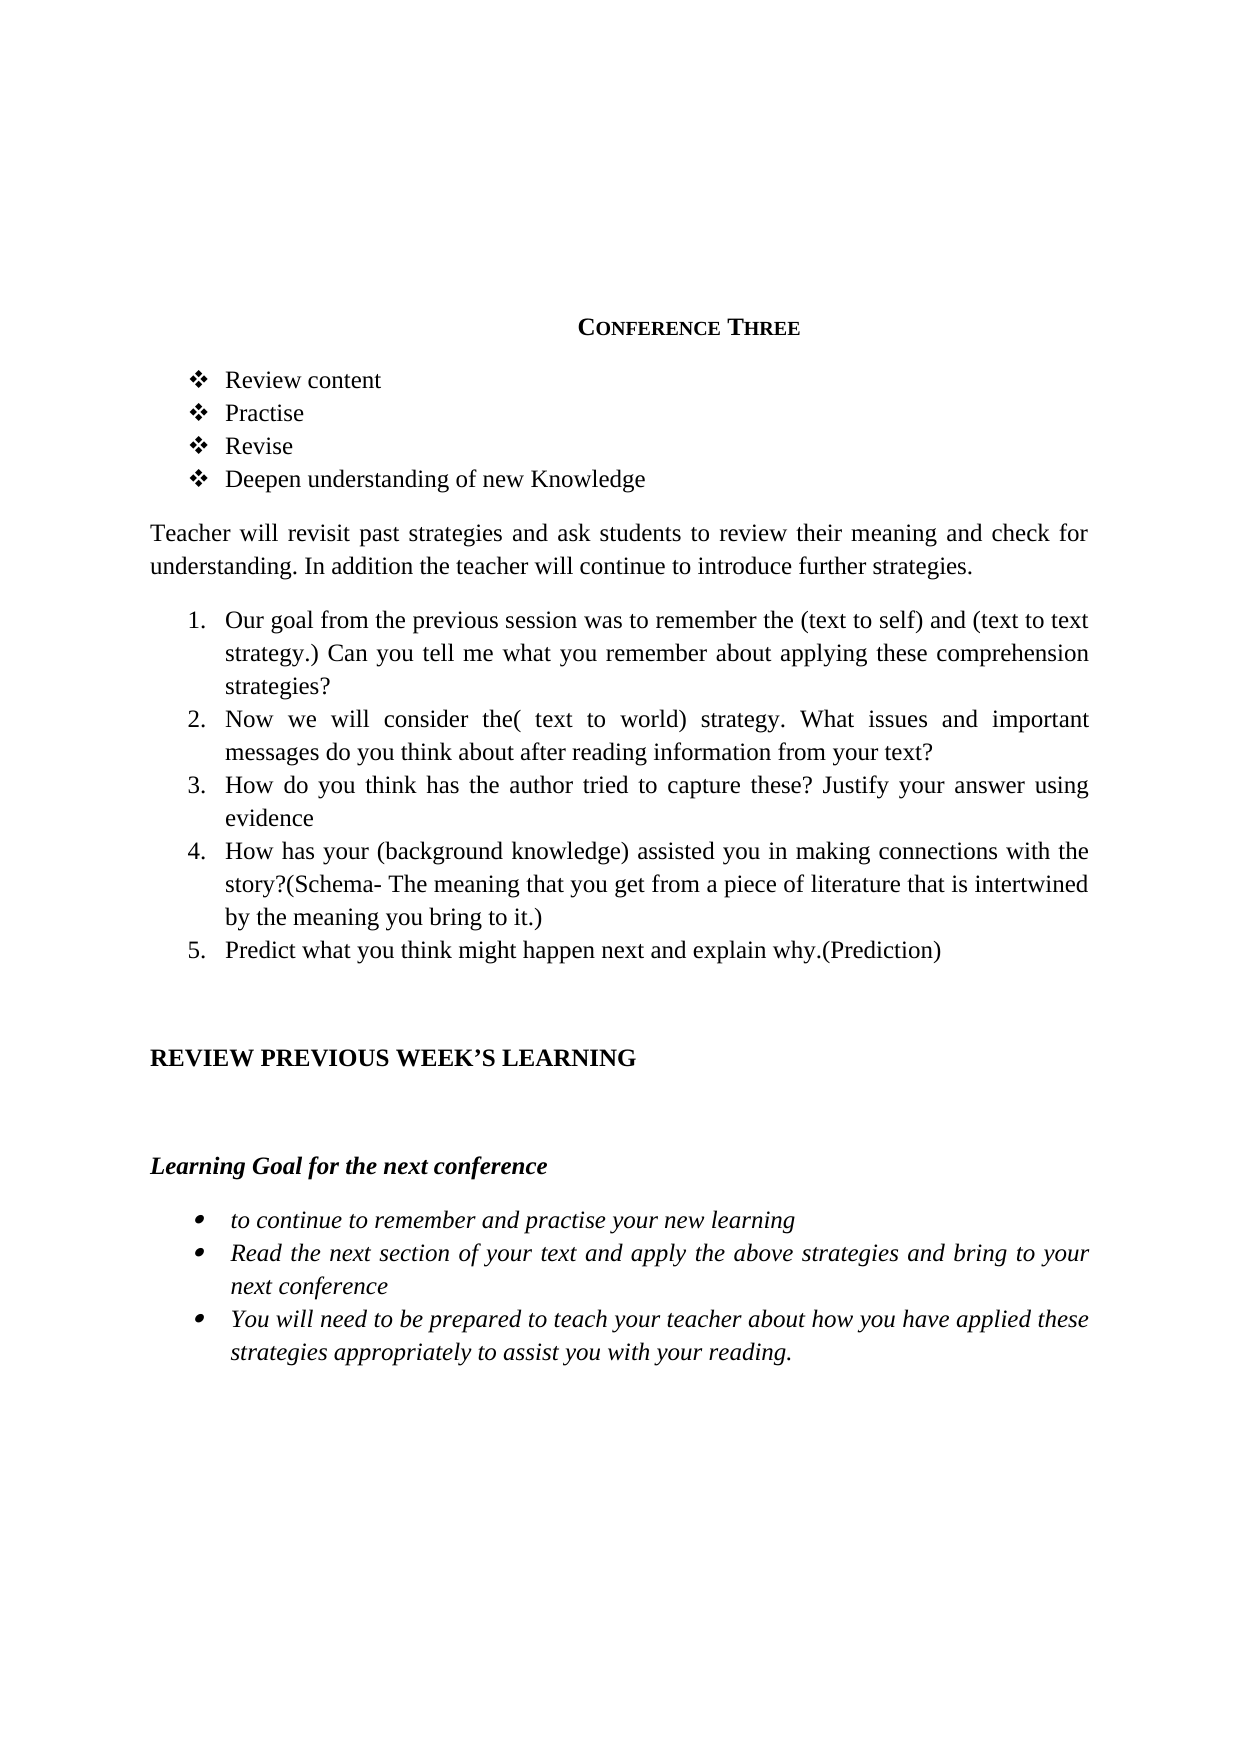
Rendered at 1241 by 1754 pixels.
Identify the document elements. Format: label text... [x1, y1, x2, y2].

list Revise [187, 431, 1090, 460]
text REVIEW PREVIOUS WEEK’S LEARNING [150, 1043, 1090, 1072]
list Practise [187, 398, 1090, 427]
list to continue to remember and practise your new learning [193, 1205, 1090, 1233]
list How has your (background knowledge) assisted you in making connections with the story?(Schema- The meaning that you get from a piece of literature that is intertwined by the meaning you bring to it.) [187, 836, 1090, 931]
list Review content [187, 365, 1090, 394]
list You will need to be prepared to teach your teacher about how you have applied these strategies appropriately to assist you with your reading. [193, 1304, 1090, 1366]
text Teacher will revisit past strategies and ask students to review their meaning and check for understanding. In addition the teacher will continue to introduce further strategies. [150, 518, 1090, 580]
list Deepen understanding of new Knowledge [187, 464, 1090, 493]
text Learning Goal for the next conference [150, 1151, 1090, 1179]
list How do you think has the author tried to capture these? Justify your answer using evidence [187, 770, 1090, 832]
list Our goal from the previous session was to remember the (text to self) and (text to text strategy.) Can you tell me what you remember about applying these comprehension strategies? [187, 605, 1090, 700]
list Read the next section of your text and apply the above strategies and bring to your next conference [193, 1238, 1090, 1299]
text Conference Three [150, 312, 1090, 340]
list Predict what you think might happen next and explain why.(Prediction) [187, 935, 1090, 964]
list Now we will consider the( text to world) strategy. What issues and important messages do you think about after reading information from your text? [187, 704, 1090, 766]
